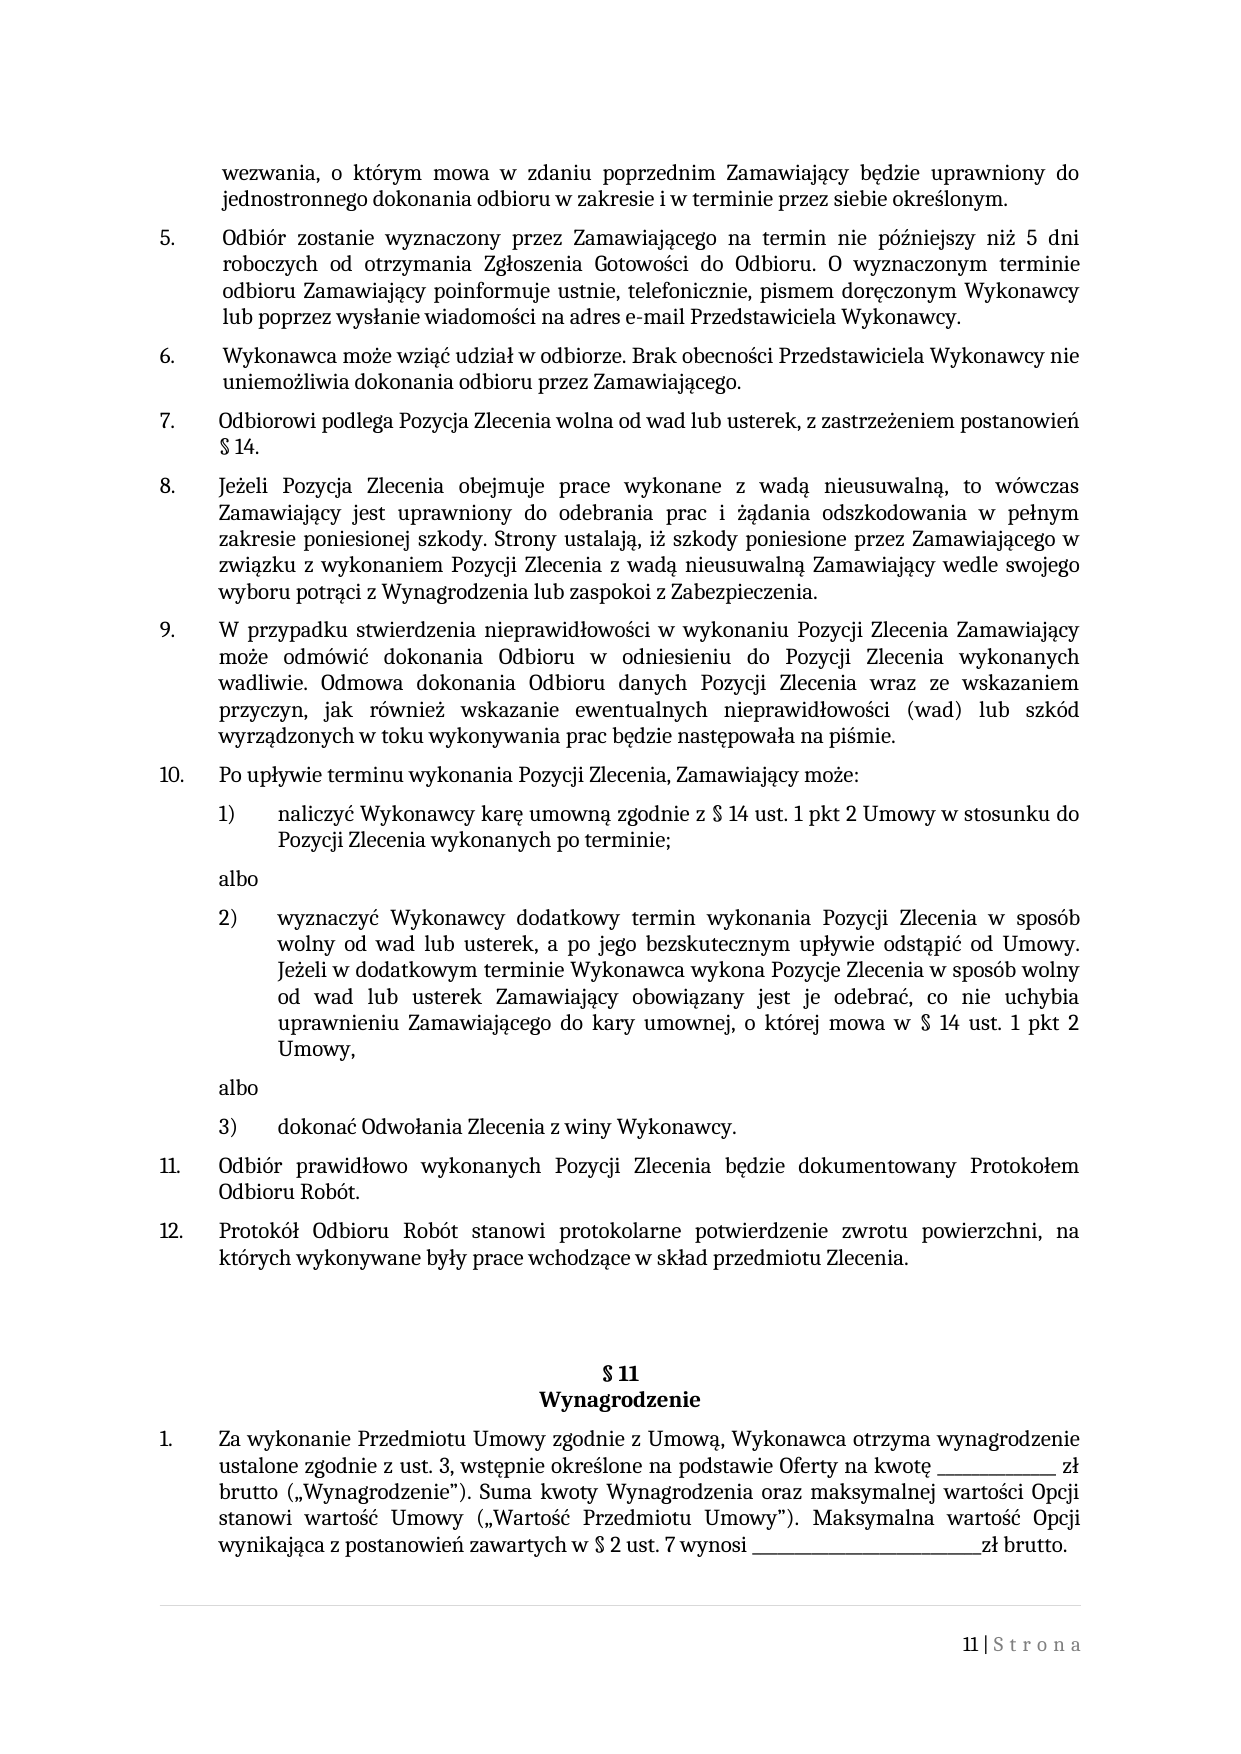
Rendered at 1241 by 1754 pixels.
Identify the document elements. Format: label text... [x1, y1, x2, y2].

list dokonać Odwołania Zlecenia z winy Wykonawcy. [218, 1114, 1081, 1140]
list Jeżeli Pozycja Zlecenia obejmuje prace wykonane z wadą nieusuwalną, to wówczas Zamawiający jest uprawniony do odebrania prac i żądania odszkodowania w pełnym zakresie poniesionej szkody. Strony ustalają, iż szkody poniesione przez Zamawiającego w związku z wykonaniem Pozycji Zlecenia z wadą nieusuwalną Zamawiający wedle swojego wyboru potrąci z Wynagrodzenia lub zaspokoi z Zabezpieczenia. [159, 473, 1081, 605]
text albo [218, 866, 1081, 892]
list Odbiorowi podlega Pozycja Zlecenia wolna od wad lub usterek, z zastrzeżeniem postanowień § 14. [159, 408, 1081, 461]
list naliczyć Wykonawcy karę umowną zgodnie z § 14 ust. 1 pkt 2 Umowy w stosunku do Pozycji Zlecenia wykonanych po terminie; [218, 800, 1081, 853]
list W przypadku stwierdzenia nieprawidłowości w wykonaniu Pozycji Zlecenia Zamawiający może odmówić dokonania Odbioru w odniesieniu do Pozycji Zlecenia wykonanych wadliwie. Odmowa dokonania Odbioru danych Pozycji Zlecenia wraz ze wskazaniem przyczyn, jak również wskazanie ewentualnych nieprawidłowości (wad) lub szkód wyrządzonych w toku wykonywania prac będzie następowała na piśmie. [159, 617, 1081, 749]
text albo [218, 1075, 1081, 1101]
list Protokół Odbioru Robót stanowi protokolarne potwierdzenie zwrotu powierzchni, na których wykonywane były prace wchodzące w skład przedmiotu Zlecenia. [159, 1218, 1081, 1271]
text § 11 Wynagrodzenie [159, 1361, 1081, 1414]
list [159, 159, 1081, 212]
list Za wykonanie Przedmiotu Umowy zgodnie z Umową, Wykonawca otrzyma wynagrodzenie ustalone zgodnie z ust. 3, wstępnie określone na podstawie Oferty na kwotę ______________ zł brutto („Wynagrodzenie”). Suma kwoty Wynagrodzenia oraz maksymalnej wartości Opcji stanowi wartość Umowy („Wartość Przedmiotu Umowy”). Maksymalna wartość Opcji wynikająca z postanowień zawartych w § 2 ust. 7 wynosi ___________________________zł brutto. [159, 1426, 1081, 1558]
list wyznaczyć Wykonawcy dodatkowy termin wykonania Pozycji Zlecenia w sposób wolny od wad lub usterek, a po jego bezskutecznym upływie odstąpić od Umowy. Jeżeli w dodatkowym terminie Wykonawca wykona Pozycje Zlecenia w sposób wolny od wad lub usterek Zamawiający obowiązany jest je odebrać, co nie uchybia uprawnieniu Zamawiającego do kary umownej, o której mowa w § 14 ust. 1 pkt 2 Umowy, [218, 904, 1081, 1063]
list Wykonawca może wziąć udział w odbiorze. Brak obecności Przedstawiciela Wykonawcy nie uniemożliwia dokonania odbioru przez Zamawiającego. [159, 343, 1081, 395]
list Po upływie terminu wykonania Pozycji Zlecenia, Zamawiający może: [159, 762, 1081, 788]
list Odbiór zostanie wyznaczony przez Zamawiającego na termin nie późniejszy niż 5 dni roboczych od otrzymania Zgłoszenia Gotowości do Odbioru. O wyznaczonym terminie odbioru Zamawiający poinformuje ustnie, telefonicznie, pismem doręczonym Wykonawcy lub poprzez wysłanie wiadomości na adres e-mail Przedstawiciela Wykonawcy. [159, 225, 1081, 330]
list Odbiór prawidłowo wykonanych Pozycji Zlecenia będzie dokumentowany Protokołem Odbioru Robót. [159, 1153, 1081, 1206]
